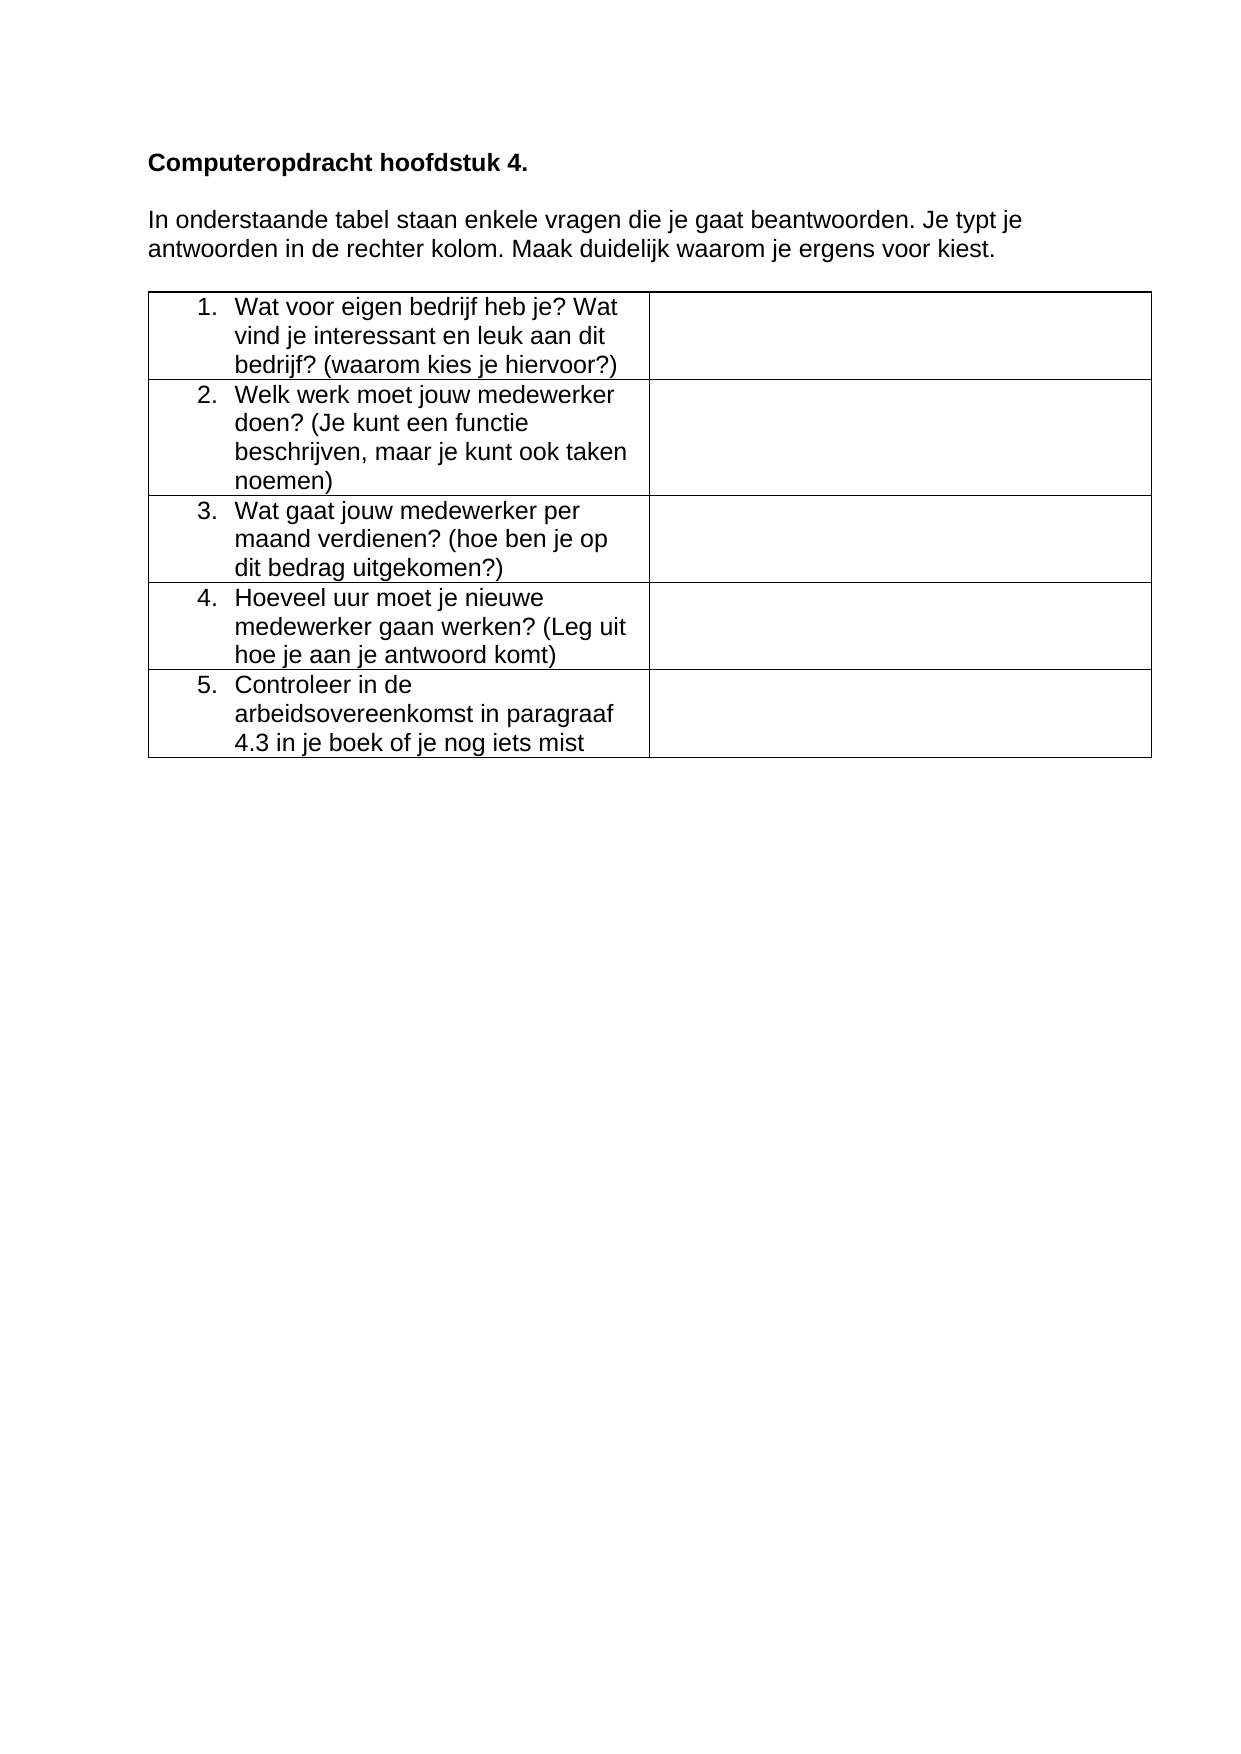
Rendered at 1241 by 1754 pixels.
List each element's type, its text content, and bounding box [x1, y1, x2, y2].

text In onderstaande tabel staan enkele vragen die je gaat beantwoorden. Je typt je antwoorden in de rechter kolom. Maak duidelijk waarom je ergens voor kiest. [148, 205, 1093, 263]
table_cell [650, 380, 1151, 495]
table_header Wat voor eigen bedrijf heb je? Wat vind je interessant en leuk aan dit bedrijf? (waarom kies je hiervoor?) [149, 293, 649, 379]
table_cell [650, 670, 1151, 757]
table_cell [650, 496, 1151, 582]
table_cell Welk werk moet jouw medewerker doen? (Je kunt een functie beschrijven, maar je kunt ook taken noemen) [149, 380, 649, 495]
table_cell Wat gaat jouw medewerker per maand verdienen? (hoe ben je op dit bedrag uitgekomen?) [149, 496, 649, 582]
table_cell Hoeveel uur moet je nieuwe medewerker gaan werken? (Leg uit hoe je aan je antwoord komt) [149, 583, 649, 669]
table_cell [650, 583, 1151, 669]
table_cell Controleer in de arbeidsovereenkomst in paragraaf 4.3 in je boek of je nog iets mist [149, 670, 649, 757]
table_header [650, 293, 1151, 379]
text Computeropdracht hoofdstuk 4. [148, 148, 1093, 176]
